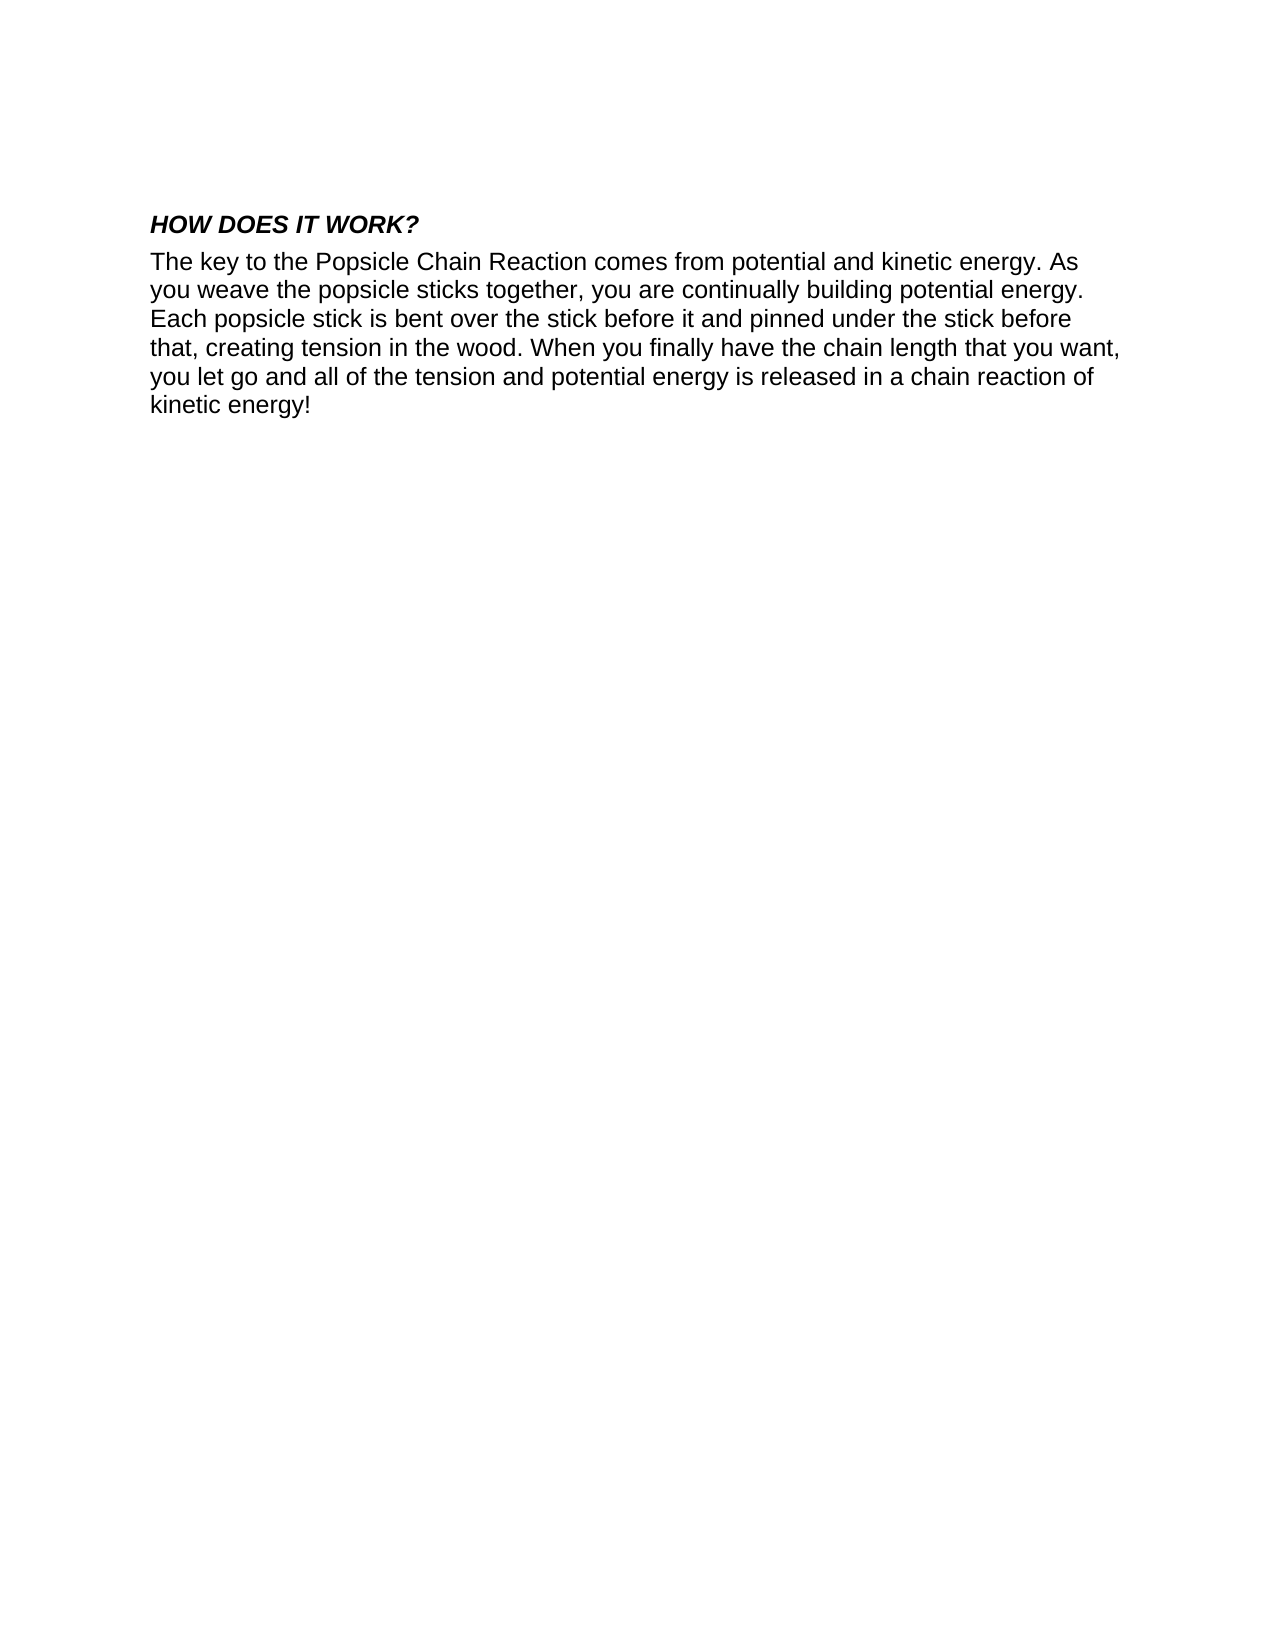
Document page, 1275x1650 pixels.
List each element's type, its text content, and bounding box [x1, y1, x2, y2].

subtitle HOW DOES IT WORK? [150, 210, 1125, 239]
text The key to the Popsicle Chain Reaction comes from potential and kinetic energy. As you weave the popsicle sticks together, you are continually building potential energy. Each popsicle stick is bent over the stick before it and pinned under the stick before that, creating tension in the wood. When you finally have the chain length that you want, you let go and all of the tension and potential energy is released in a chain reaction of kinetic energy! [150, 247, 1125, 419]
